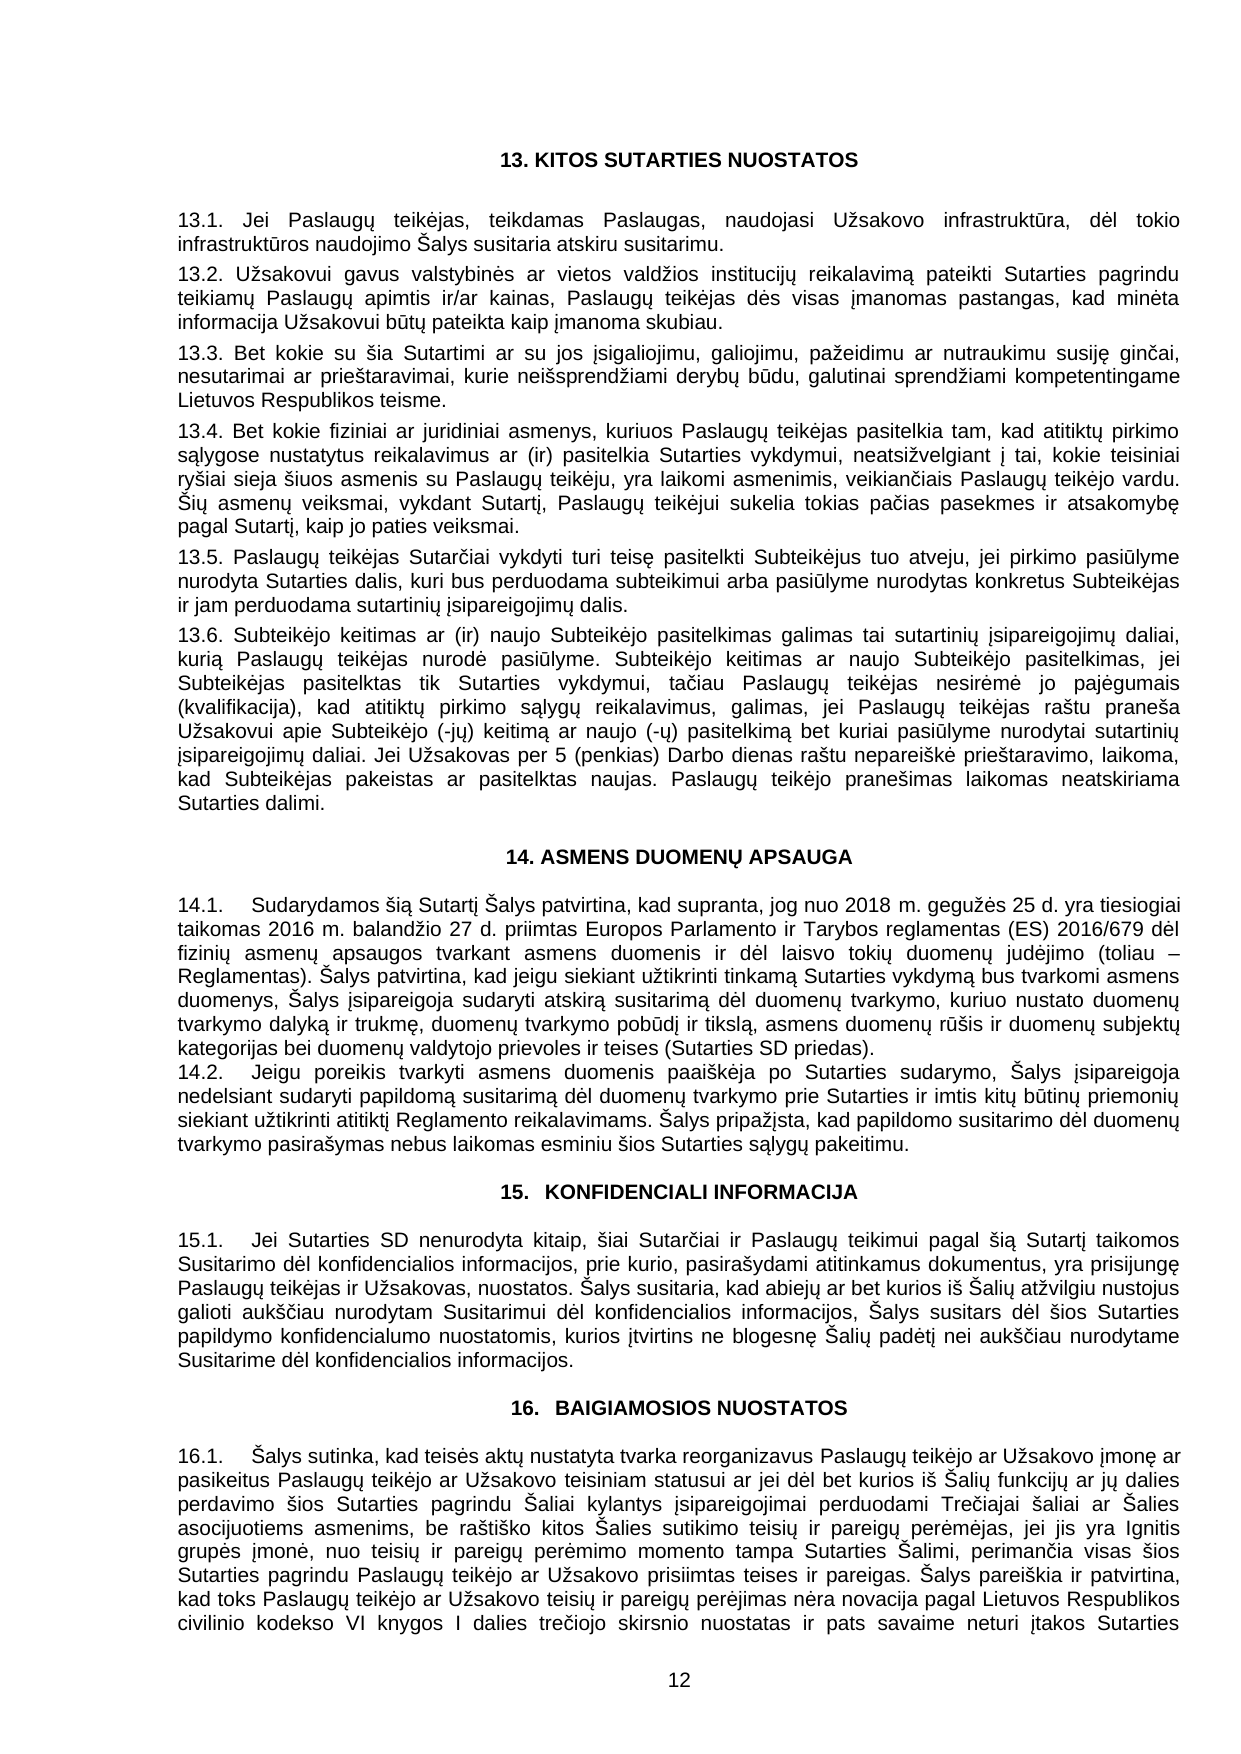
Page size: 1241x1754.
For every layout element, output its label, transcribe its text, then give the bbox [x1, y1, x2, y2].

list Jei Sutarties SD nenurodyta kitaip, šiai Sutarčiai ir Paslaugų teikimui pagal šią Sutartį taikomos Susitarimo dėl konfidencialios informacijos, prie kurio, pasirašydami atitinkamus dokumentus, yra prisijungę Paslaugų teikėjas ir Užsakovas, nuostatos. Šalys susitaria, kad abiejų ar bet kurios iš Šalių atžvilgiu nustojus galioti aukščiau nurodytam Susitarimui dėl konfidencialios informacijos, Šalys susitars dėl šios Sutarties papildymo konfidencialumo nuostatomis, kurios įtvirtins ne blogesnę Šalių padėtį nei aukščiau nurodytame Susitarime dėl konfidencialios informacijos. [177, 1228, 1181, 1372]
text 14. ASMENS DUOMENŲ APSAUGA [177, 844, 1181, 868]
text 13. KITOS SUTARTIES NUOSTATOS [177, 148, 1181, 172]
text 13.5. Paslaugų teikėjas Sutarčiai vykdyti turi teisę pasitelkti Subteikėjus tuo atveju, jei pirkimo pasiūlyme nurodyta Sutarties dalis, kuri bus perduodama subteikimui arba pasiūlyme nurodytas konkretus Subteikėjas ir jam perduodama sutartinių įsipareigojimų dalis. [177, 544, 1181, 616]
text 13.1. Jei Paslaugų teikėjas, teikdamas Paslaugas, naudojasi Užsakovo infrastruktūra, dėl tokio infrastruktūros naudojimo Šalys susitaria atskiru susitarimu. [177, 208, 1181, 256]
text 13.2. Užsakovui gavus valstybinės ar vietos valdžios institucijų reikalavimą pateikti Sutarties pagrindu teikiamų Paslaugų apimtis ir/ar kainas, Paslaugų teikėjas dės visas įmanomas pastangas, kad minėta informacija Užsakovui būtų pateikta kaip įmanoma skubiau. [177, 262, 1181, 334]
text 13.3. Bet kokie su šia Sutartimi ar su jos įsigaliojimu, galiojimu, pažeidimu ar nutraukimu susiję ginčai, nesutarimai ar prieštaravimai, kurie neišsprendžiami derybų būdu, galutinai sprendžiami kompetentingame Lietuvos Respublikos teisme. [177, 340, 1181, 412]
text 13.4. Bet kokie fiziniai ar juridiniai asmenys, kuriuos Paslaugų teikėjas pasitelkia tam, kad atitiktų pirkimo sąlygose nustatytus reikalavimus ar (ir) pasitelkia Sutarties vykdymui, neatsižvelgiant į tai, kokie teisiniai ryšiai sieja šiuos asmenis su Paslaugų teikėju, yra laikomi asmenimis, veikiančiais Paslaugų teikėjo vardu. Šių asmenų veiksmai, vykdant Sutartį, Paslaugų teikėjui sukelia tokias pačias pasekmes ir atsakomybę pagal Sutartį, kaip jo paties veiksmai. [177, 418, 1181, 538]
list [177, 1443, 1181, 1635]
subtitle BAIGIAMOSIOS NUOSTATOS [177, 1396, 1181, 1419]
list Jeigu poreikis tvarkyti asmens duomenis paaiškėja po Sutarties sudarymo, Šalys įsipareigoja nedelsiant sudaryti papildomą susitarimą dėl duomenų tvarkymo prie Sutarties ir imtis kitų būtinų priemonių siekiant užtikrinti atitiktį Reglamento reikalavimams. Šalys pripažįsta, kad papildomo susitarimo dėl duomenų tvarkymo pasirašymas nebus laikomas esminiu šios Sutarties sąlygų pakeitimu. [177, 1060, 1181, 1156]
subtitle Konfidenciali informacija [177, 1180, 1181, 1204]
text 13.6. Subteikėjo keitimas ar (ir) naujo Subteikėjo pasitelkimas galimas tai sutartinių įsipareigojimų daliai, kurią Paslaugų teikėjas nurodė pasiūlyme. Subteikėjo keitimas ar naujo Subteikėjo pasitelkimas, jei Subteikėjas pasitelktas tik Sutarties vykdymui, tačiau Paslaugų teikėjas nesirėmė jo pajėgumais (kvalifikacija), kad atitiktų pirkimo sąlygų reikalavimus, galimas, jei Paslaugų teikėjas raštu praneša Užsakovui apie Subteikėjo (-jų) keitimą ar naujo (-ų) pasitelkimą bet kuriai pasiūlyme nurodytai sutartinių įsipareigojimų daliai. Jei Užsakovas per 5 (penkias) Darbo dienas raštu nepareiškė prieštaravimo, laikoma, kad Subteikėjas pakeistas ar pasitelktas naujas. Paslaugų teikėjo pranešimas laikomas neatskiriama Sutarties dalimi. [177, 623, 1181, 814]
list Sudarydamos šią Sutartį Šalys patvirtina, kad supranta, jog nuo 2018 m. gegužės 25 d. yra tiesiogiai taikomas 2016 m. balandžio 27 d. priimtas Europos Parlamento ir Tarybos reglamentas (ES) 2016/679 dėl fizinių asmenų apsaugos tvarkant asmens duomenis ir dėl laisvo tokių duomenų judėjimo (toliau – Reglamentas). Šalys patvirtina, kad jeigu siekiant užtikrinti tinkamą Sutarties vykdymą bus tvarkomi asmens duomenys, Šalys įsipareigoja sudaryti atskirą susitarimą dėl duomenų tvarkymo, kuriuo nustato duomenų tvarkymo dalyką ir trukmę, duomenų tvarkymo pobūdį ir tikslą, asmens duomenų rūšis ir duomenų subjektų kategorijas bei duomenų valdytojo prievoles ir teises (Sutarties SD priedas). [177, 892, 1181, 1060]
